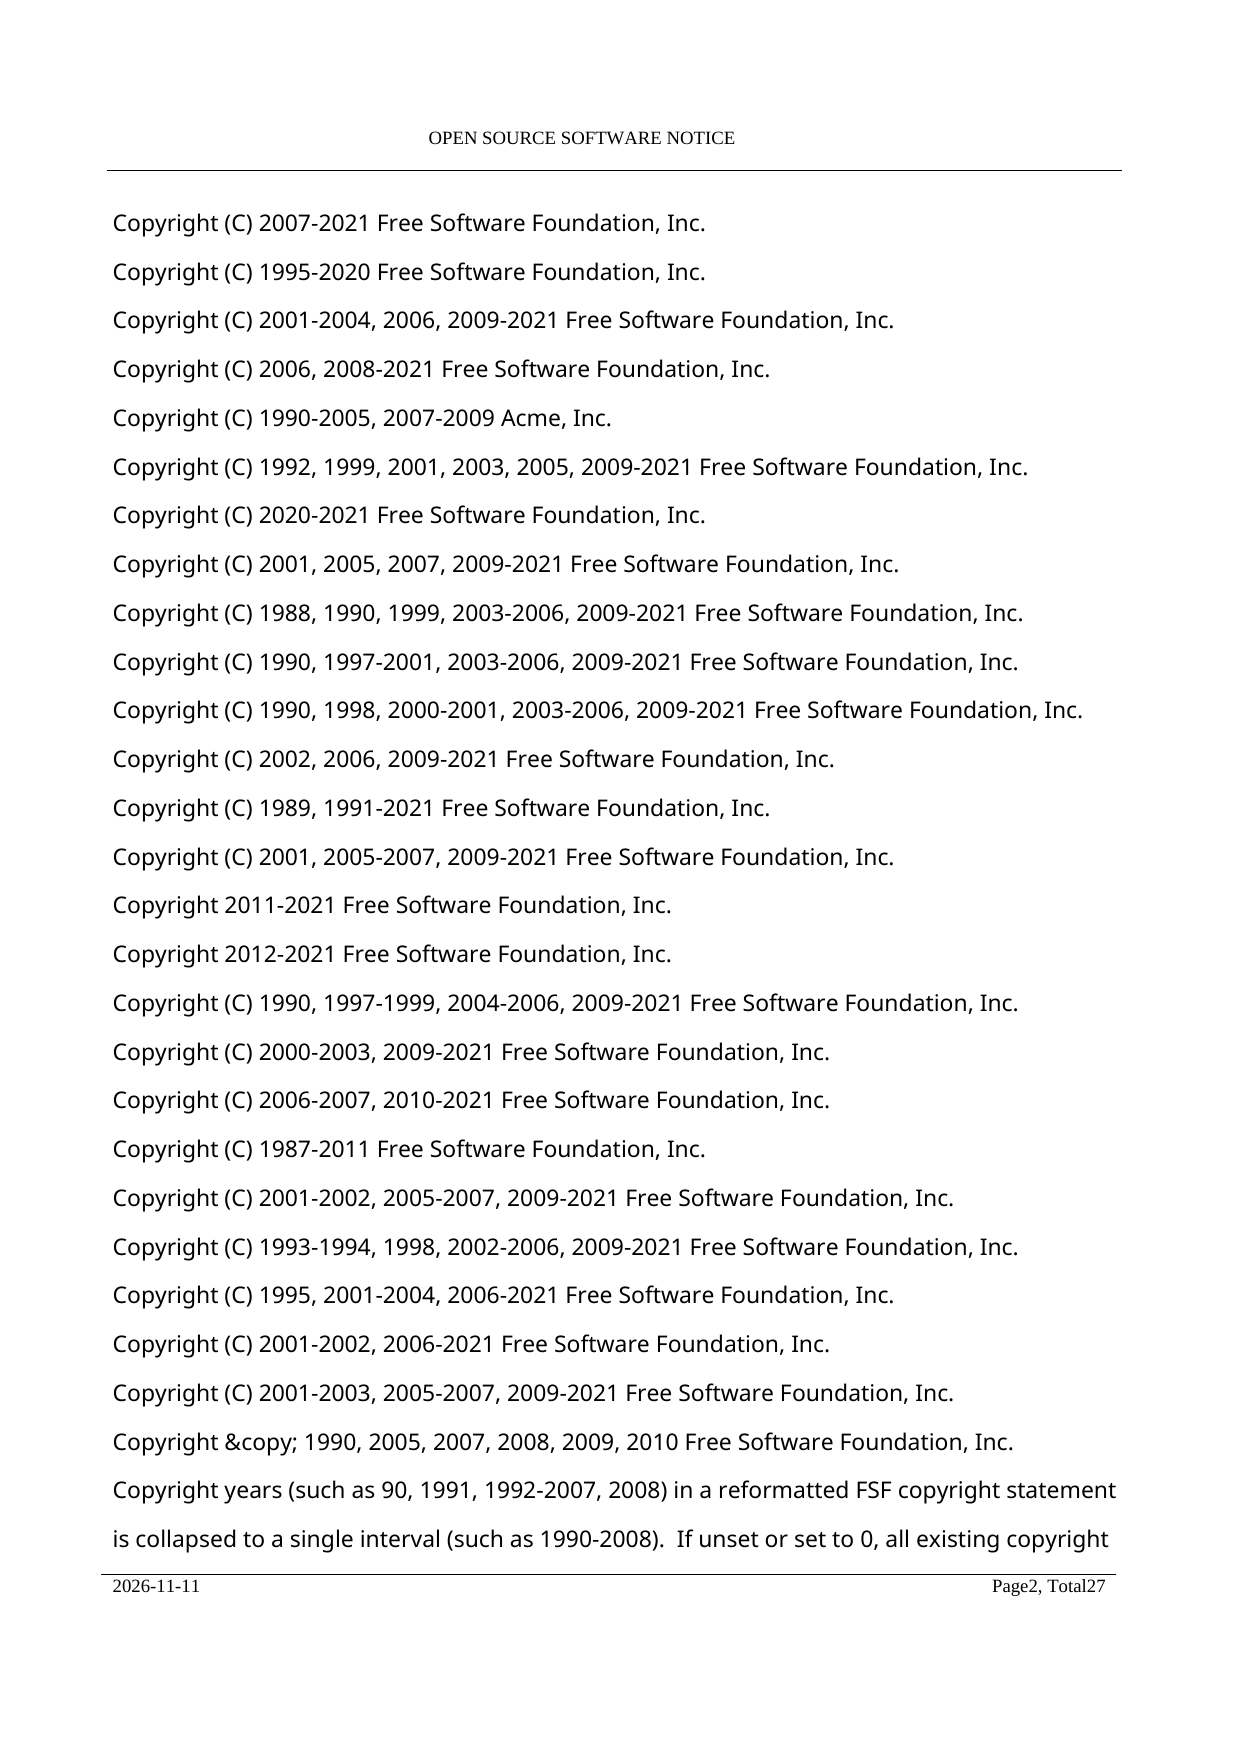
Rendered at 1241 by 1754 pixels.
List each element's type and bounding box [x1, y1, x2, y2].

text [112, 206, 1128, 1555]
